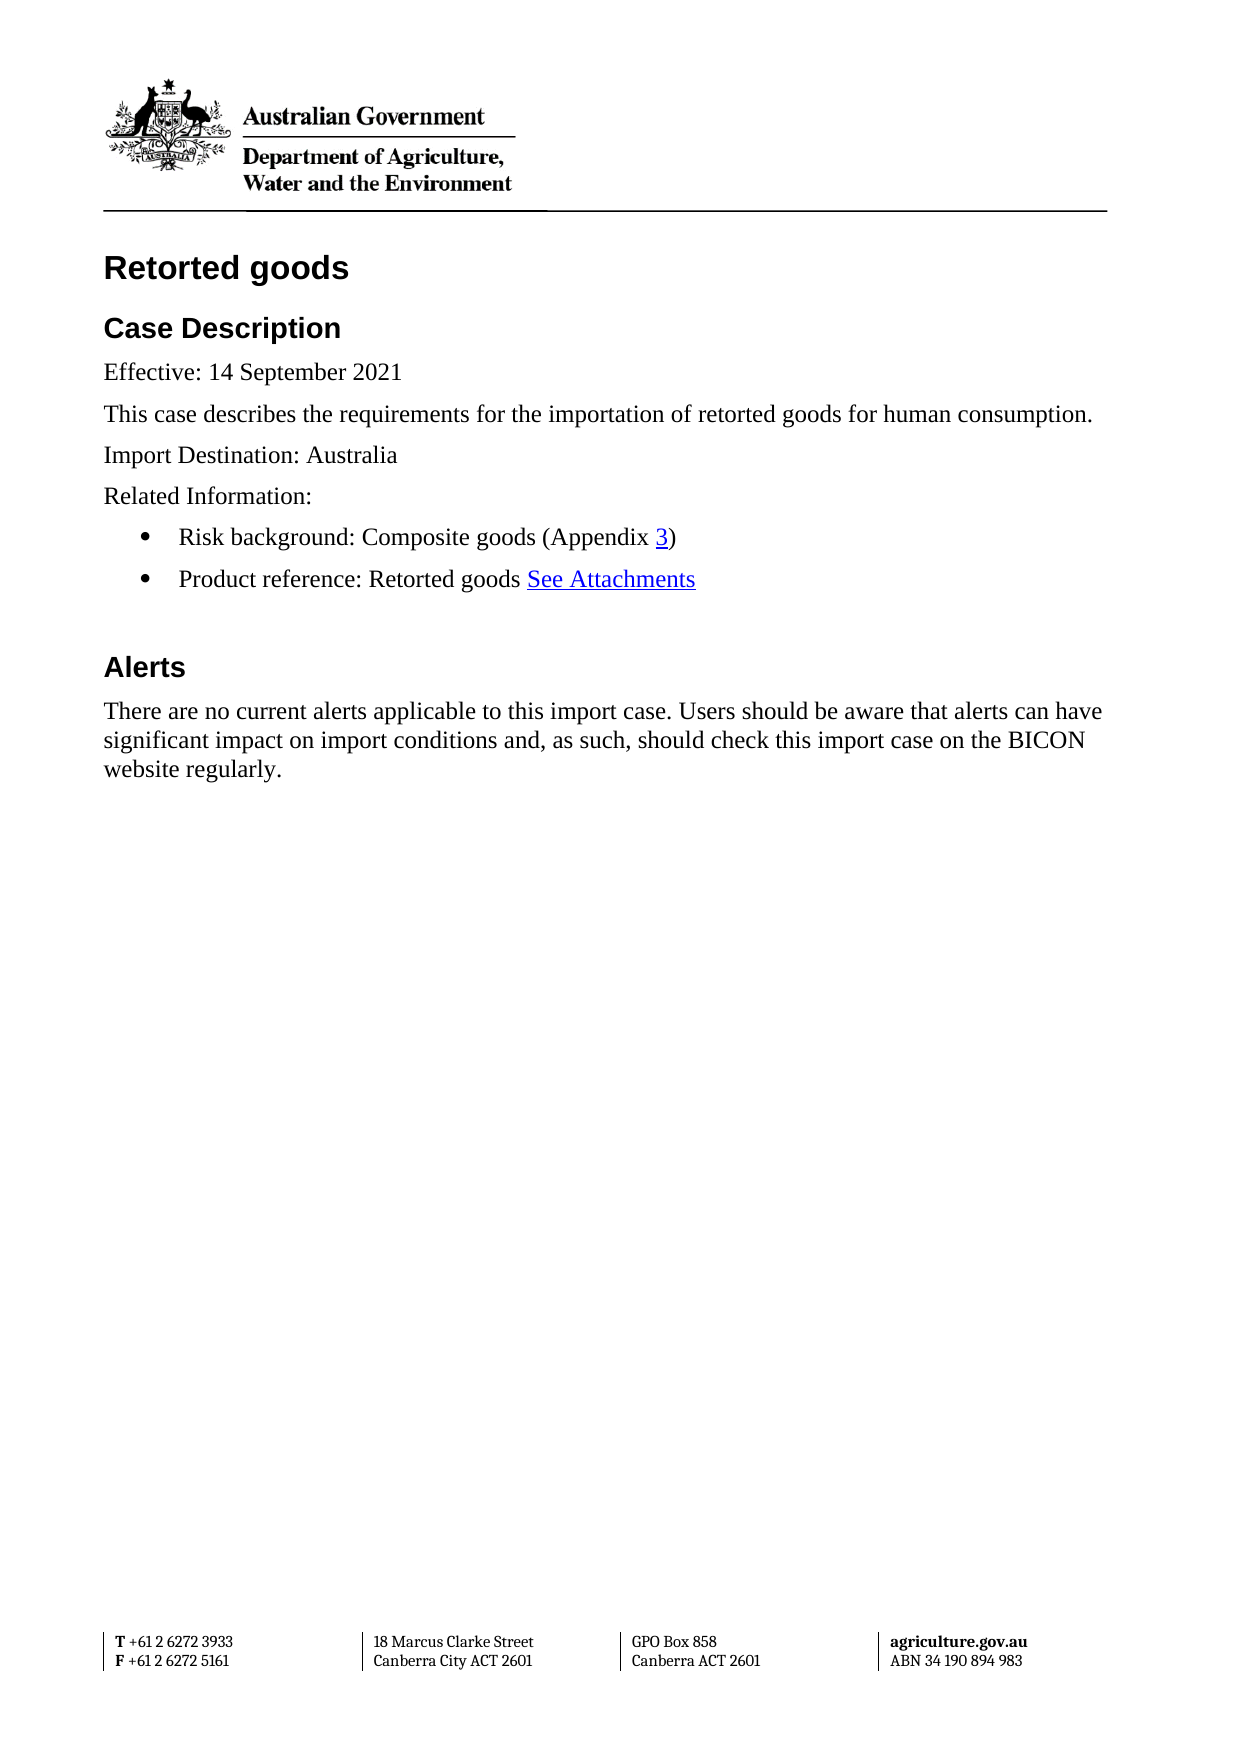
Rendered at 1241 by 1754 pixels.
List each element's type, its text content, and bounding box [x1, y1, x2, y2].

text There are no current alerts applicable to this import case. Users should be aware that alerts can have significant impact on import conditions and, as such, should check this import case on the BICON website regularly. [103, 696, 1137, 783]
text Alerts [103, 650, 1137, 684]
list Product reference: Retorted goods See Attachments [141, 564, 1137, 592]
text Retorted goods [103, 248, 1137, 286]
text Import Destination: Australia [103, 440, 1137, 469]
list Risk background: Composite goods (Appendix 3) [141, 522, 1137, 551]
text This case describes the requirements for the importation of retorted goods for human consumption. [103, 399, 1137, 427]
picture [103, 73, 519, 195]
text Effective: 14 September 2021 [103, 357, 1137, 386]
text Case Description [103, 311, 1137, 345]
text Related Information: [103, 481, 1137, 510]
